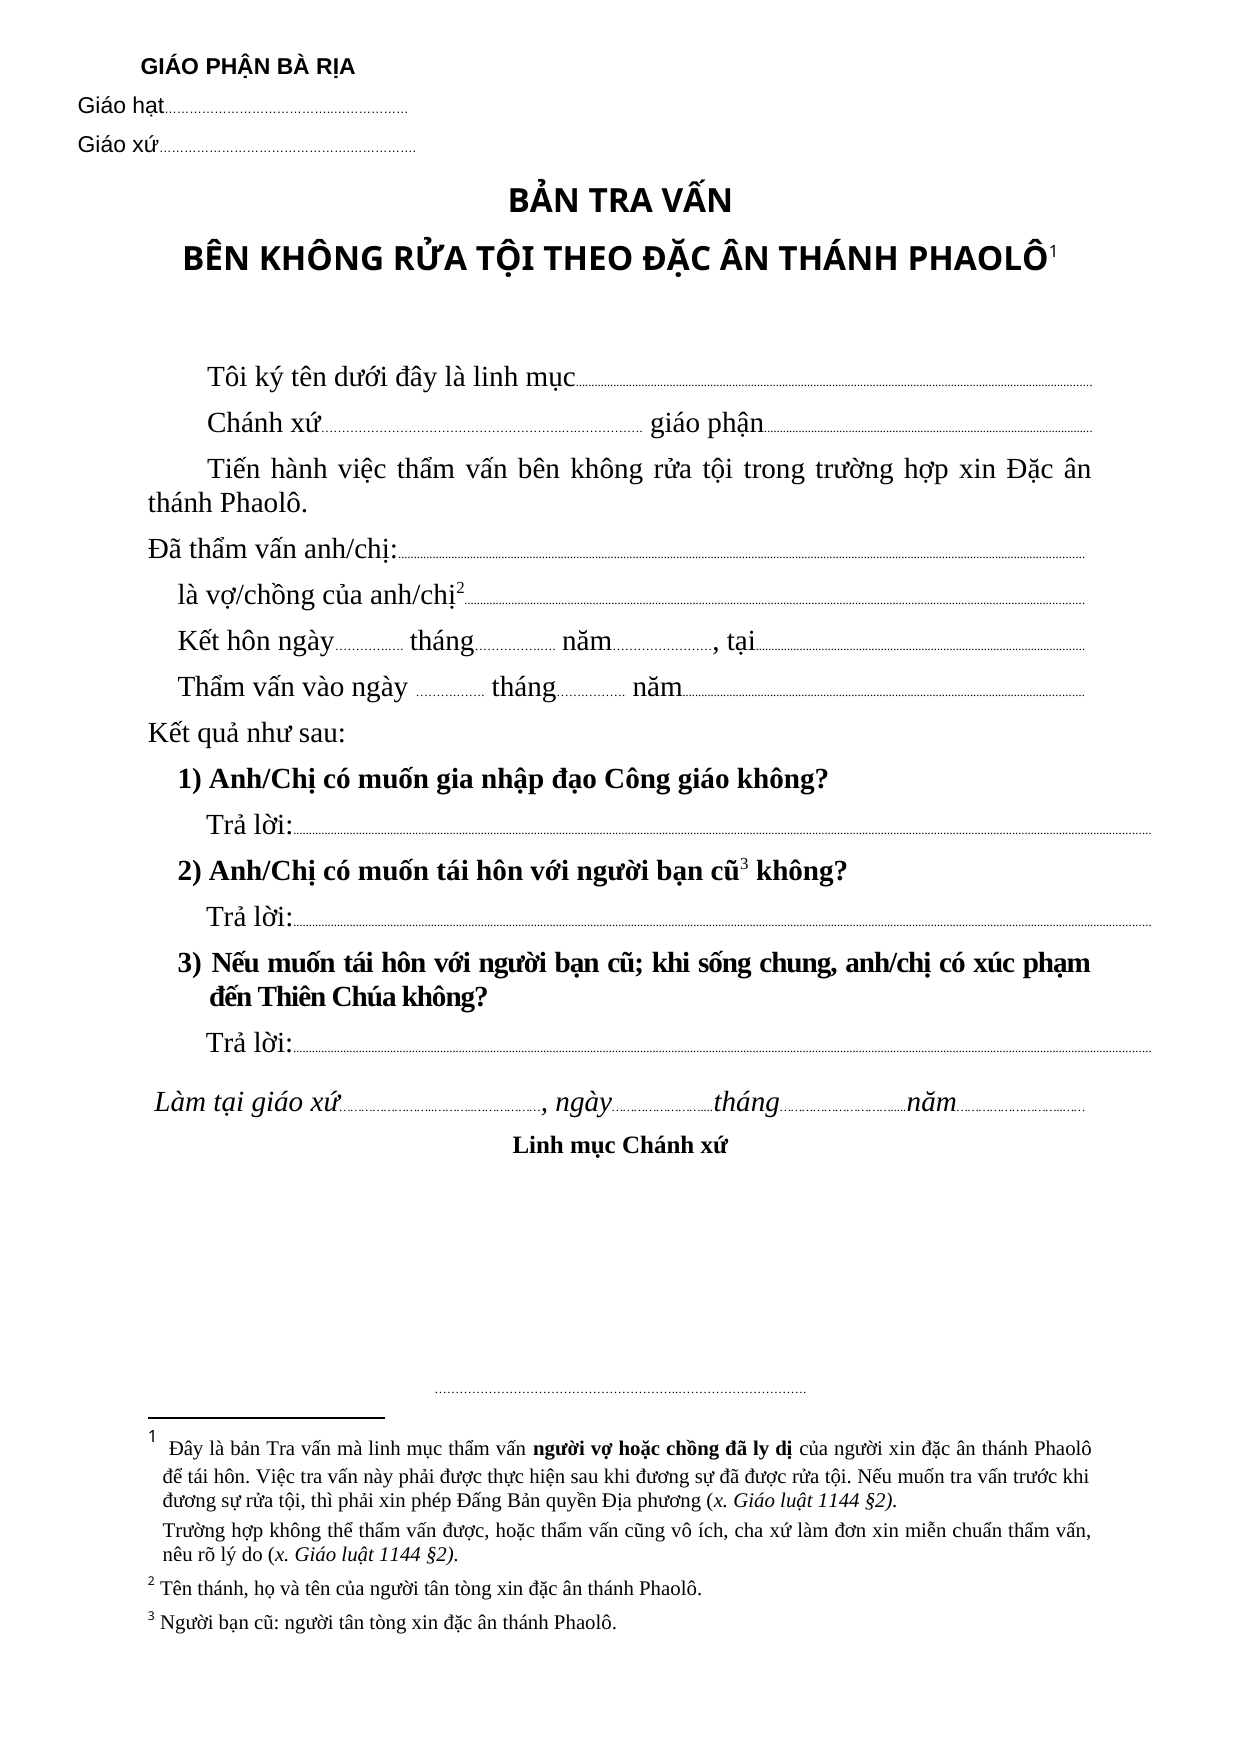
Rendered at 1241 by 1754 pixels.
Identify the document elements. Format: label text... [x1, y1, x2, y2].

text là vợ/chồng của anh/chị [177, 577, 1092, 611]
text BẢN TRA VẤN [148, 177, 1092, 222]
text Đã thẩm vấn anh/chị: [148, 531, 1092, 565]
text Trả lời: [206, 807, 1092, 841]
text 2) Anh/Chị có muốn tái hôn với người bạn cũ không? [177, 853, 1092, 887]
text Thẩm vấn vào ngày ……….……. tháng…….………. năm [177, 669, 1092, 703]
text Làm tại giáo xứ……………………..………..………………, ngày……………………....tháng………………………….....năm………………………..…… [148, 1084, 1092, 1117]
text 1) Anh/Chị có muốn gia nhập đạo Công giáo không? [177, 761, 1092, 795]
text Chánh xứ………………………………………………….….……………. giáo phận [148, 406, 1092, 439]
text BÊN KHÔNG RỬA TỘI THEO ĐẶC ÂN THÁNH PHAOLÔ [148, 234, 1092, 280]
text Tôi ký tên dưới đây là linh mục [148, 359, 1092, 393]
text Kết quả như sau: [148, 715, 1092, 749]
text Trả lời: [206, 1025, 1092, 1059]
text Tiến hành việc thẩm vấn bên không rửa tội trong trường hợp xin Đặc ân thánh Phaolô. [148, 452, 1092, 519]
text Kết hôn ngày………….…. tháng…………….…. năm……………………, tại [177, 623, 1092, 657]
text 3) Nếu muốn tái hôn với người bạn cũ; khi sống chung, anh/chị có xúc phạm đến Thiên Chúa không? [177, 946, 1092, 1013]
text Trả lời: [206, 899, 1092, 933]
text Linh mục Chánh xứ [148, 1130, 1092, 1158]
text …………………………………………………..…………………………. [148, 1382, 1092, 1396]
